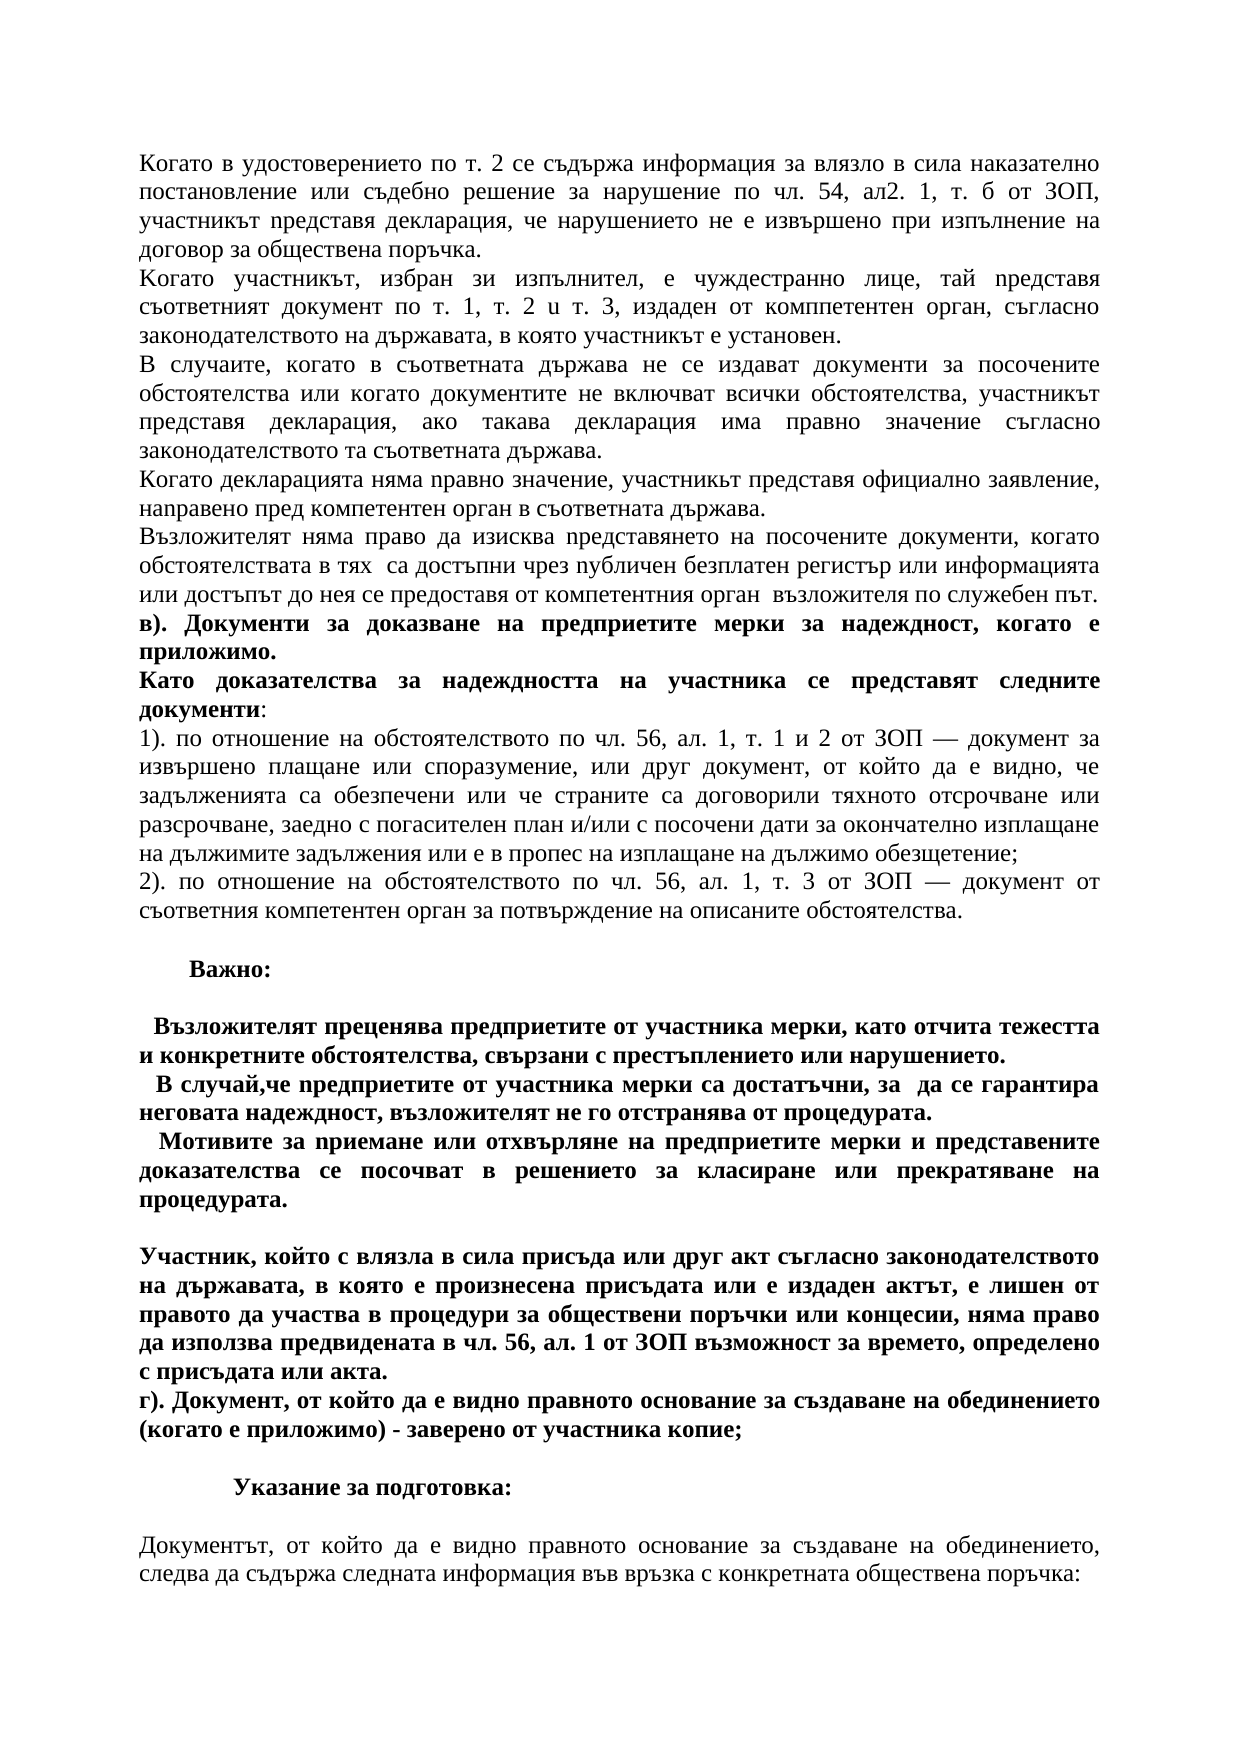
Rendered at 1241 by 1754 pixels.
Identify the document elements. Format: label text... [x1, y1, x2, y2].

text в). Документи за доказване на предприетите мерки за надеждност, когато е приложимо. [139, 608, 1101, 665]
text Когато в удостоверението по т. 2 се съдържа информация за влязло в сила наказателно постановление или съдебно решение за нарушение по чл. 54, ал2. 1, т. б от ЗОП, участникът npeдcтавя декларация, че нарушението не е извършено при изпълнение на договор зa обществена поръчка. [139, 148, 1101, 263]
text Когато декларацията няма nравно значение, участникьт представя официално заявление, наnравено пред компетентен орган в съответната държава. [139, 464, 1101, 521]
text Указание за подготовка: [139, 1472, 1101, 1501]
text 1). по отношение на обстоятелството по чл. 56, ал. 1, т. 1 и 2 от ЗОП — документ за извършено плащане или споразумение, или друг документ, от който да е видно, че задълженията са обезпечени или че страните са договорили тяхното отсрочване или разсрочване, заедно с погасителен план и/или с посочени дати за окончателно изплащане на дължимите задължения или е в пропес на изплащане на дължимо обезщетение; [139, 723, 1101, 866]
text Мотивите за nриемане или отхвърляне на предприетите мерки и представените доказателства се посочват в решението за класиране или прекратяване на процедурата. [139, 1126, 1101, 1212]
text Участник, който с влязла в сила присъда или друг акт съгласно законодателството на държавата, в която е произнесена присъдата или е издаден актът, е лишен от правото да участва в процедури за обществени поръчки или концесии, няма право да използва предвидената в чл. 56, ал. 1 от ЗОП възможност за времето, определено с присъдата или акта. [139, 1241, 1101, 1385]
text Koгaтo участникът, избран зи изпълнител, е чуждестранно лице, тай nредставя съответният документ по т. 1, т. 2 u т. 3, издаден oт комппетентен орган, съгласно законодателството на държавата, в която участникът е установен. [139, 263, 1101, 349]
text Възложителят преценява предприетите от участника мерки, като отчита тежестта и конкретните обстоятелства, свързани с престъплението или нарушението. [139, 1011, 1101, 1069]
text Възложителят няма право да изисква nредставянето на посочените документи, когато обстоятелствата в тях са достъпни чрез nубличен безплатен регистър или информацията или достъпът до нея се предоставя от компетентния орган възложителя по служебен път. [139, 521, 1101, 608]
text В случай,че nредприетите от участника мерки са достатъчни, за да се гарантира неговата надеждност, възложителят не го отстранява от процедурата. [139, 1069, 1101, 1126]
text Документът, от който да е видно правното основание за създаване на обединението, следва да съдържа следната информация във връзка с конкретната обществена поръчка: [139, 1530, 1101, 1587]
text Като доказателства за надеждността на участника се представят следните документи: [139, 665, 1101, 723]
text г). Документ, от който да е видно правното основание за създаване на обединението (когато е приложимо) - заверено от участника копие; [139, 1385, 1101, 1442]
text Важно: [139, 954, 1101, 982]
text В случаите, когато в съответната държава не ce издават документи за посочените обстоятелства или когато документите не включват всички обстоятелства, участникът представя декларация, ако такава декларация има правно значение съгласно законодателството тa съответната държава. [139, 349, 1101, 464]
text 2). по отношение на обстоятелството по чл. 56, ал. 1, т. 3 от ЗОП — документ от съответния компетентен орган за потвърждение на описаните обстоятелства. [139, 866, 1101, 924]
